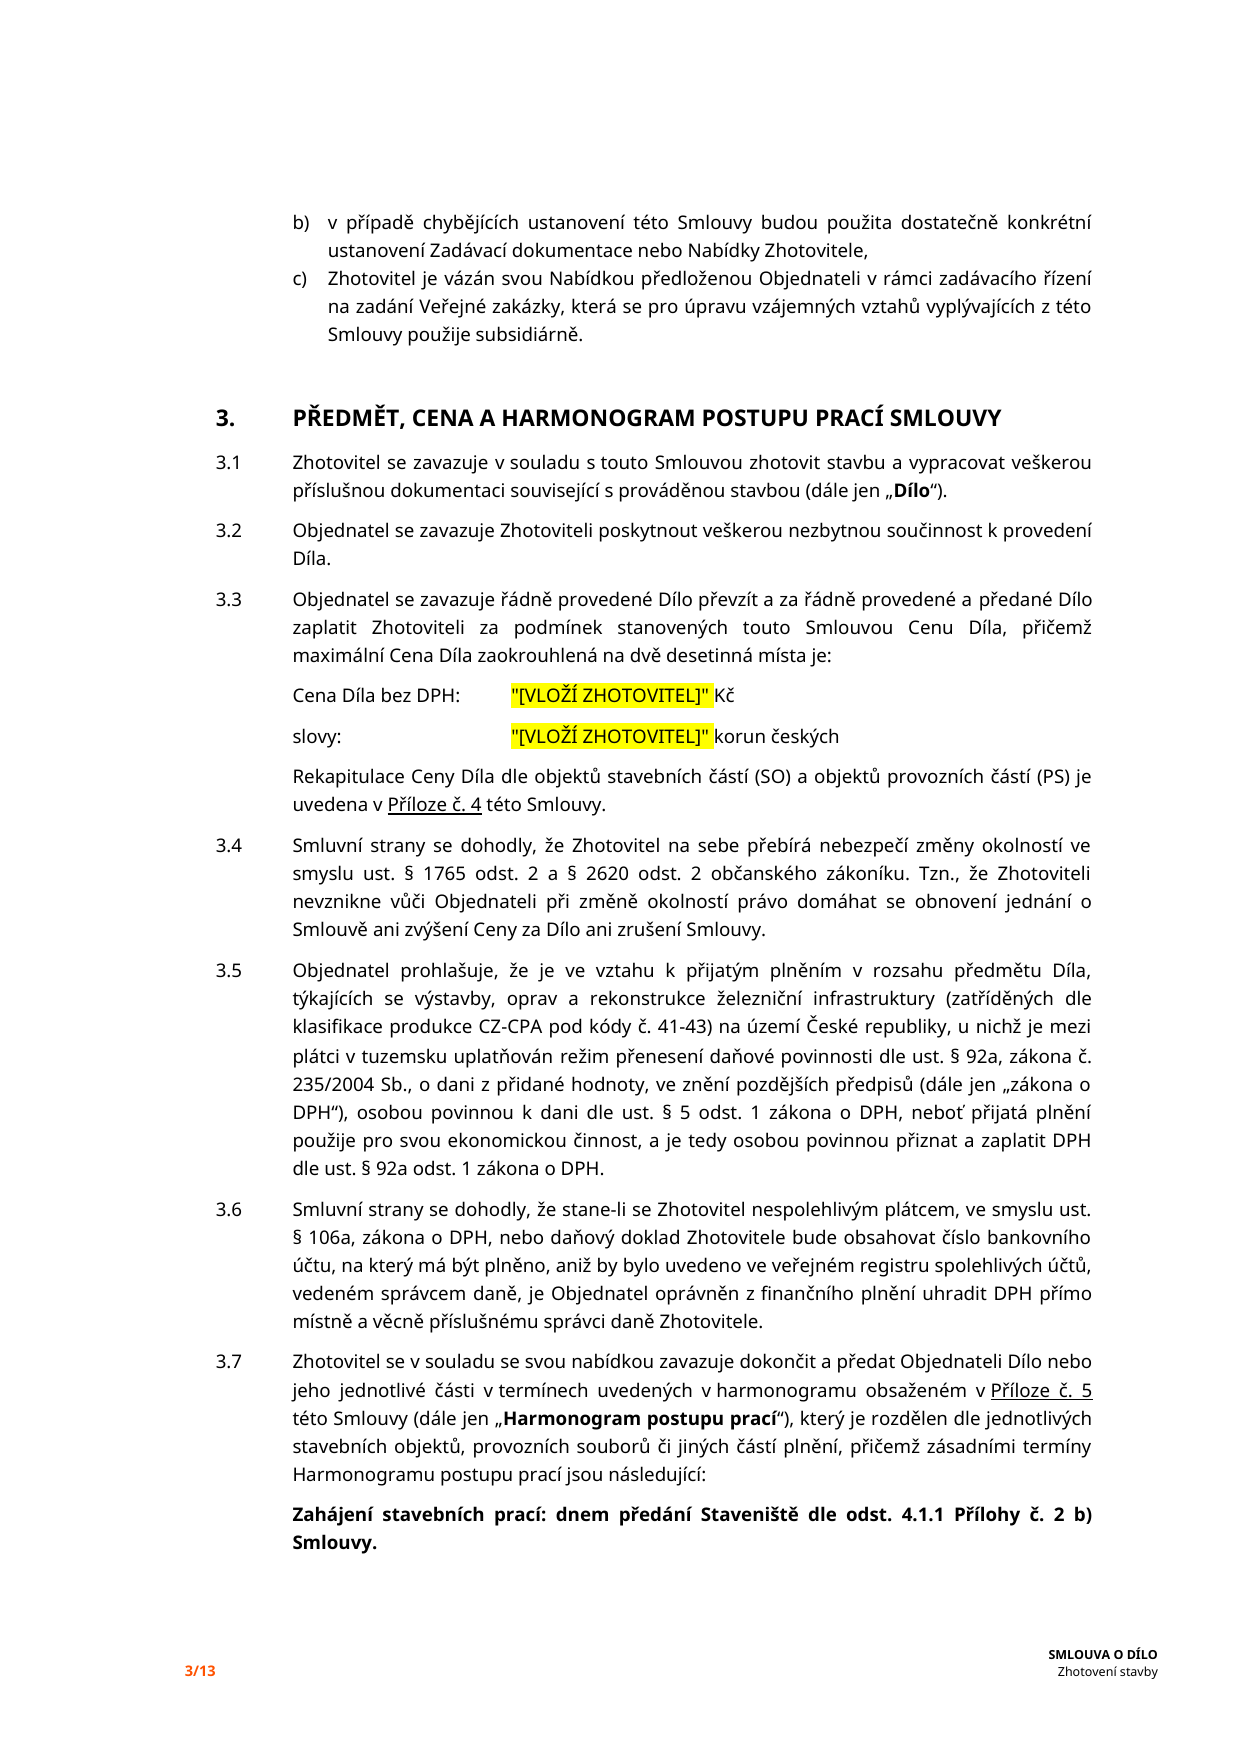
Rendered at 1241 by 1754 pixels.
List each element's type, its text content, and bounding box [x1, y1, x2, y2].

text Zhotovitel se zavazuje v souladu s touto Smlouvou zhotovit stavbu a vypracovat veškerou příslušnou dokumentaci související s prováděnou stavbou (dále jen „Dílo“). [216, 449, 1093, 503]
text v případě chybějících ustanovení této Smlouvy budou použita dostatečně konkrétní ustanovení Zadávací dokumentace nebo Nabídky Zhotovitele, [292, 209, 1093, 263]
text slovy: korun českých [714, 723, 1093, 749]
text Smluvní strany se dohodly, že stane-li se Zhotovitel nespolehlivým plátcem, ve smyslu ust. § 106a, zákona o DPH, nebo daňový doklad Zhotovitele bude obsahovat číslo bankovního účtu, na který má být plněno, aniž by bylo uvedeno ve veřejném registru spolehlivých účtů, vedeném správcem daně, je Objednatel oprávněn z finančního plnění uhradit DPH přímo místně a věcně příslušnému správci daně Zhotovitele. [216, 1196, 1093, 1334]
text Cena Díla bez DPH: Kč [714, 683, 1093, 708]
text Objednatel se zavazuje řádně provedené Dílo převzít a za řádně provedené a předané Dílo zaplatit Zhotoviteli za podmínek stanovených touto Smlouvou Cenu Díla, přičemž maximální Cena Díla zaokrouhlená na dvě desetinná místa je: [216, 586, 1093, 668]
text Zahájení stavebních prací: dnem předání Staveniště dle odst. 4.1.1 Přílohy č. 2 b) Smlouvy. [292, 1501, 1093, 1555]
text Cena Díla bez DPH: Kč [292, 683, 511, 708]
text slovy: korun českých [292, 723, 511, 749]
text Smluvní strany se dohodly, že Zhotovitel na sebe přebírá nebezpečí změny okolností ve smyslu ust. § 1765 odst. 2 a § 2620 odst. 2 občanského zákoníku. Tzn., že Zhotoviteli nevznikne vůči Objednateli při změně okolností právo domáhat se obnovení jednání o Smlouvě ani zvýšení Ceny za Dílo ani zrušení Smlouvy. [216, 832, 1093, 942]
text Zhotovitel je vázán svou Nabídkou předloženou Objednateli v rámci zadávacího řízení na zadání Veřejné zakázky, která se pro úpravu vzájemných vztahů vyplývajících z této Smlouvy použije subsidiárně. [292, 265, 1093, 347]
text Rekapitulace Ceny Díla dle objektů stavebních částí (SO) a objektů provozních částí (PS) je uvedena v Příloze č. 4 této Smlouvy. [292, 764, 1093, 817]
text Zhotovitel se v souladu se svou nabídkou zavazuje dokončit a předat Objednateli Dílo nebo jeho jednotlivé části v termínech uvedených v harmonogramu obsaženém v Příloze č. 5 této Smlouvy (dále jen „Harmonogram postupu prací“), který je rozdělen dle jednotlivých stavebních objektů, provozních souborů či jiných částí plnění, přičemž zásadními termíny Harmonogramu postupu prací jsou následující: [216, 1349, 1093, 1486]
text Objednatel prohlašuje, že je ve vztahu k přijatým plněním v rozsahu předmětu Díla, týkajících se výstavby, oprav a rekonstrukce železniční infrastruktury (zatříděných dle klasifikace produkce CZ-CPA pod kódy č. 41-43) na území České republiky, u nichž je mezi plátci v tuzemsku uplatňován režim přenesení daňové povinnosti dle ust. § 92a, zákona č. 235/2004 Sb., o dani z přidané hodnoty, ve znění pozdějších předpisů (dále jen „zákona o DPH“), osobou povinnou k dani dle ust. § 5 odst. 1 zákona o DPH, neboť přijatá plnění použije pro svou ekonomickou činnost, a je tedy osobou povinnou přiznat a zaplatit DPH dle ust. § 92a odst. 1 zákona o DPH. [216, 957, 1093, 1181]
text Objednatel se zavazuje Zhotoviteli poskytnout veškerou nezbytnou součinnost k provedení Díla. [216, 518, 1093, 571]
text PŘEDMĚT, CENA A HARMONOGRAM POSTUPU PRACÍ SMLOUVY [216, 402, 1093, 433]
